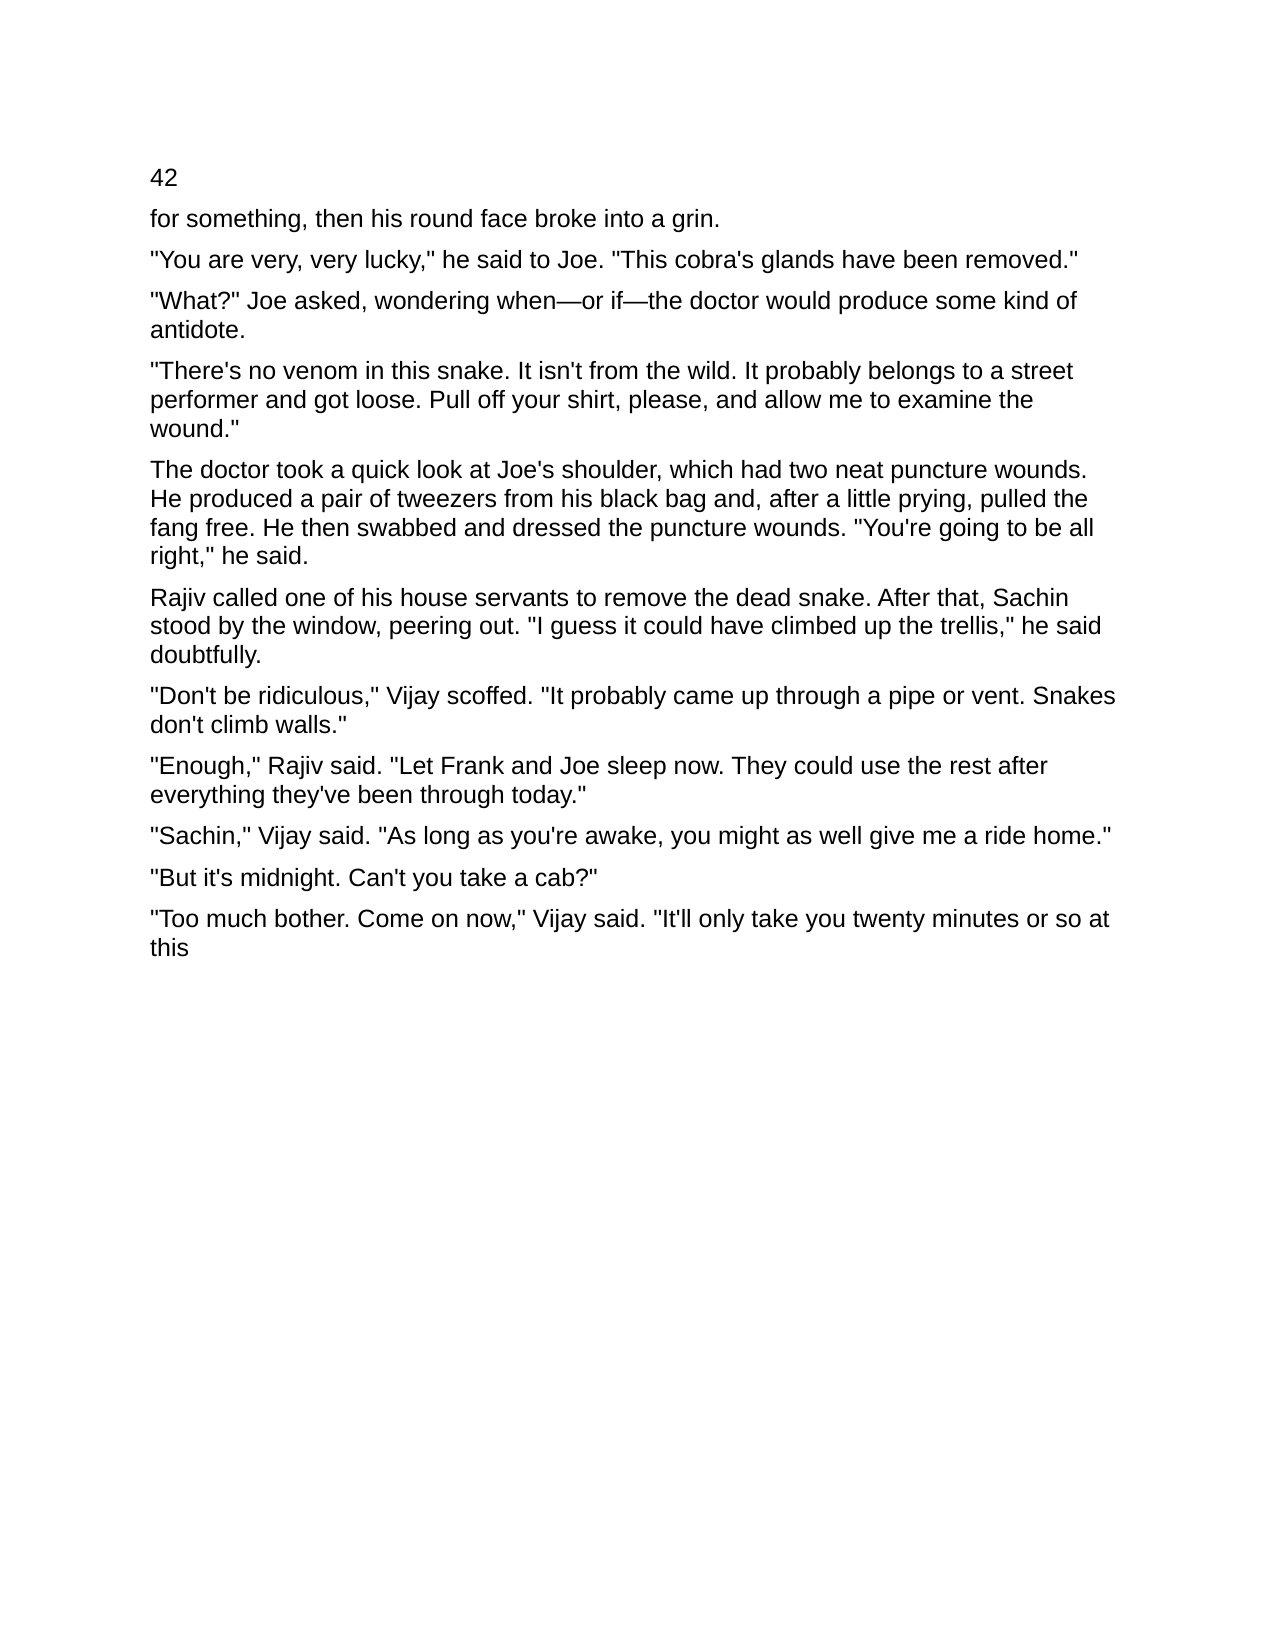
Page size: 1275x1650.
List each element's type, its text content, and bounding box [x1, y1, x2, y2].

text "Sachin," Vijay said. "As long as you're awake, you might as well give me a ride home." [150, 821, 1125, 850]
text "But it's midnight. Can't you take a cab?" [150, 862, 1125, 891]
text Rajiv called one of his house servants to remove the dead snake. After that, Sachin stood by the window, peering out. "I guess it could have climbed up the trellis," he said doubtfully. [150, 582, 1125, 669]
text "What?" Joe asked, wondering when—or if—the doctor would produce some kind of antidote. [150, 286, 1125, 344]
text The doctor took a quick look at Joe's shoulder, which had two neat puncture wounds. He produced a pair of tweezers from his black bag and, after a little prying, pulled the fang free. He then swabbed and dressed the puncture wounds. "You're going to be all right," he said. [150, 455, 1125, 570]
text "Enough," Rajiv said. "Let Frank and Joe sleep now. They could use the rest after everything they've been through today." [150, 751, 1125, 809]
text 42 [150, 162, 1125, 191]
text for something, then his round face broke into a grin. [150, 204, 1125, 232]
text "Don't be ridiculous," Vijay scoffed. "It probably came up through a pipe or vent. Snakes don't climb walls." [150, 681, 1125, 739]
text "There's no venom in this snake. It isn't from the wild. It probably belongs to a street performer and got loose. Pull off your shirt, please, and allow me to examine the wound." [150, 356, 1125, 442]
text "Too much bother. Come on now," Vijay said. "It'll only take you twenty minutes or so at this [150, 904, 1125, 961]
text "You are very, very lucky," he said to Joe. "This cobra's glands have been removed." [150, 245, 1125, 274]
